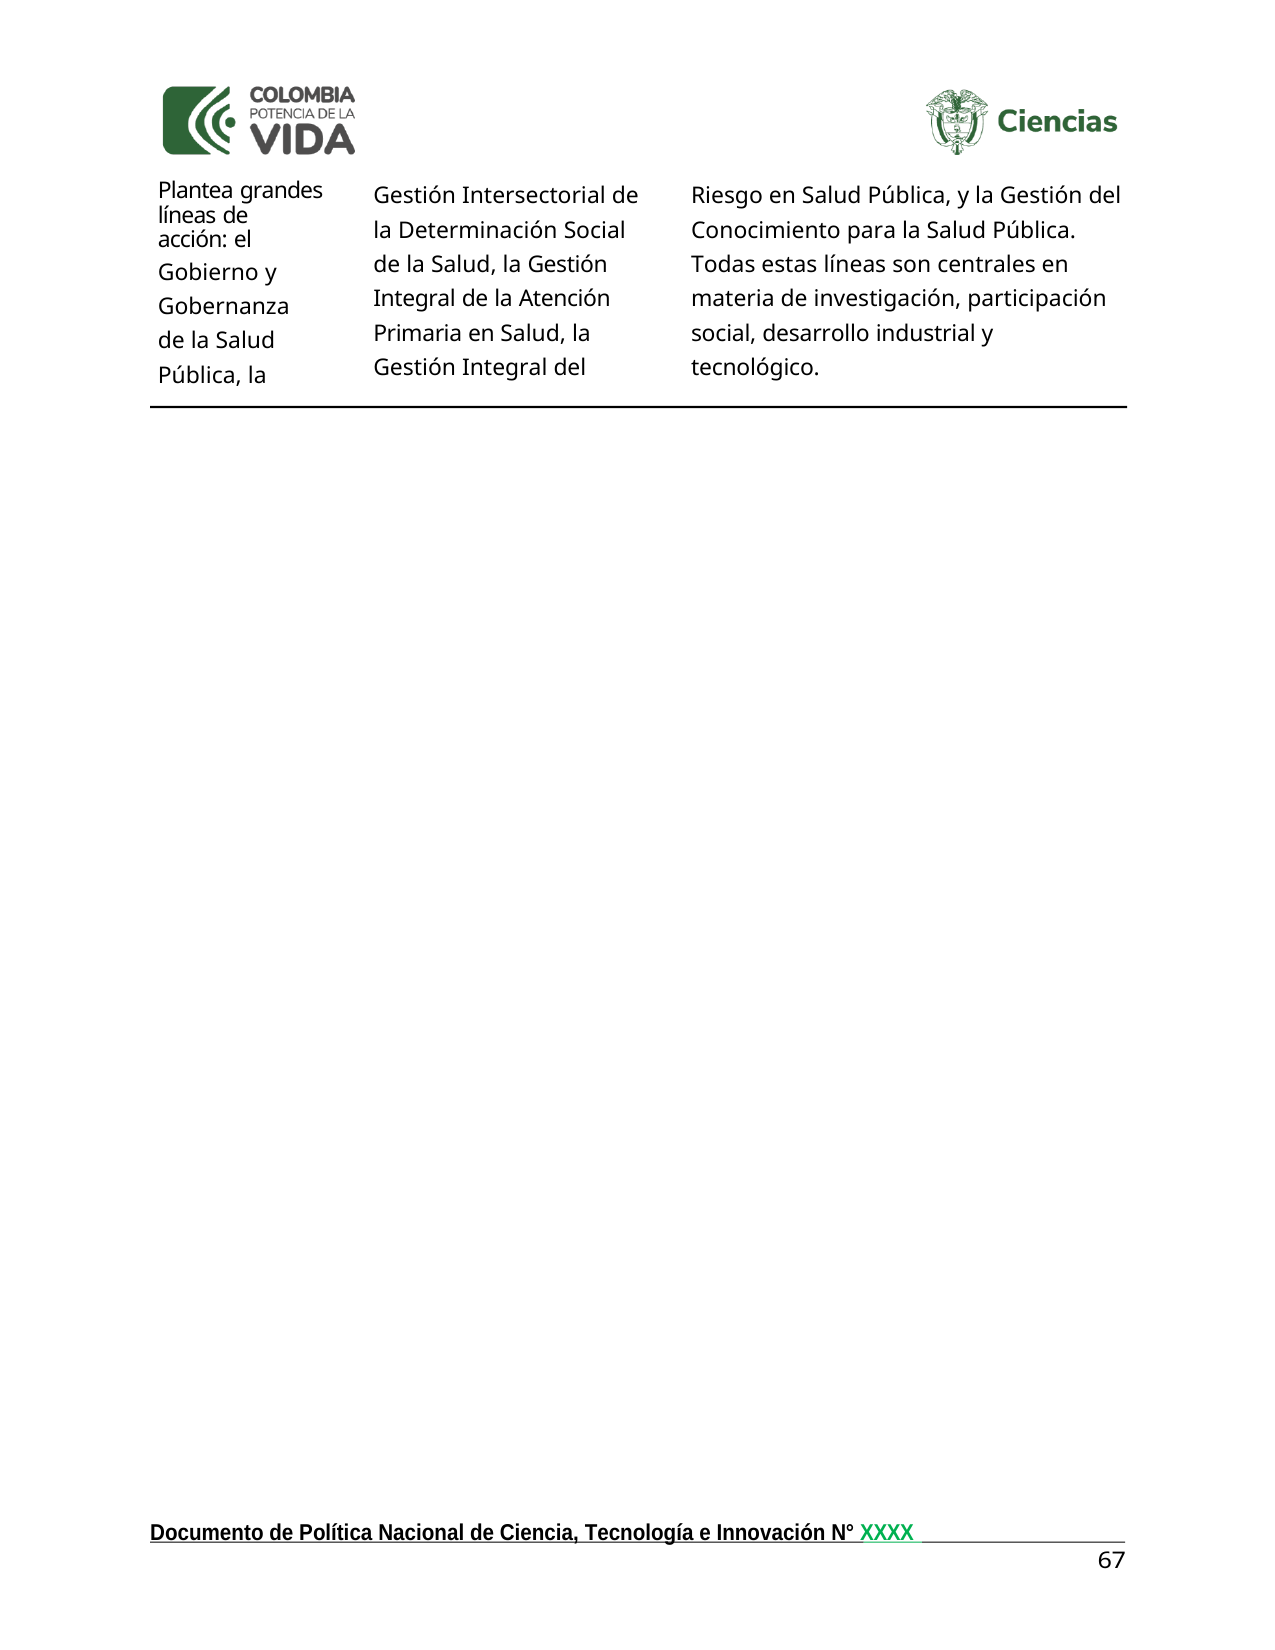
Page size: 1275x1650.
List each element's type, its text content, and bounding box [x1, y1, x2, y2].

text Gobierno y Gobernanza de la Salud Pública, la Gestión Intersectorial de la Determinación Social de la Salud, la Gestión Integral de la Atención Primaria en Salud, la Gestión Integral del Riesgo en Salud Pública, y la Gestión del Conocimiento para la Salud Pública. [158, 255, 311, 390]
text Gobierno y Gobernanza de la Salud Pública, la Gestión Intersectorial de la Determinación Social de la Salud, la Gestión Integral de la Atención Primaria en Salud, la Gestión Integral del Riesgo en Salud Pública, y la Gestión del Conocimiento para la Salud Pública. [691, 179, 1124, 245]
text Gobierno y Gobernanza de la Salud Pública, la Gestión Intersectorial de la Determinación Social de la Salud, la Gestión Integral de la Atención Primaria en Salud, la Gestión Integral del Riesgo en Salud Pública, y la Gestión del Conocimiento para la Salud Pública. [373, 179, 656, 382]
picture [150, 78, 366, 161]
text Plantea grandes líneas de acción: el [158, 179, 324, 252]
text Todas estas líneas son centrales en materia de investigación, participación social, desarrollo industrial y tecnológico. [691, 248, 1124, 382]
picture [915, 81, 1125, 161]
